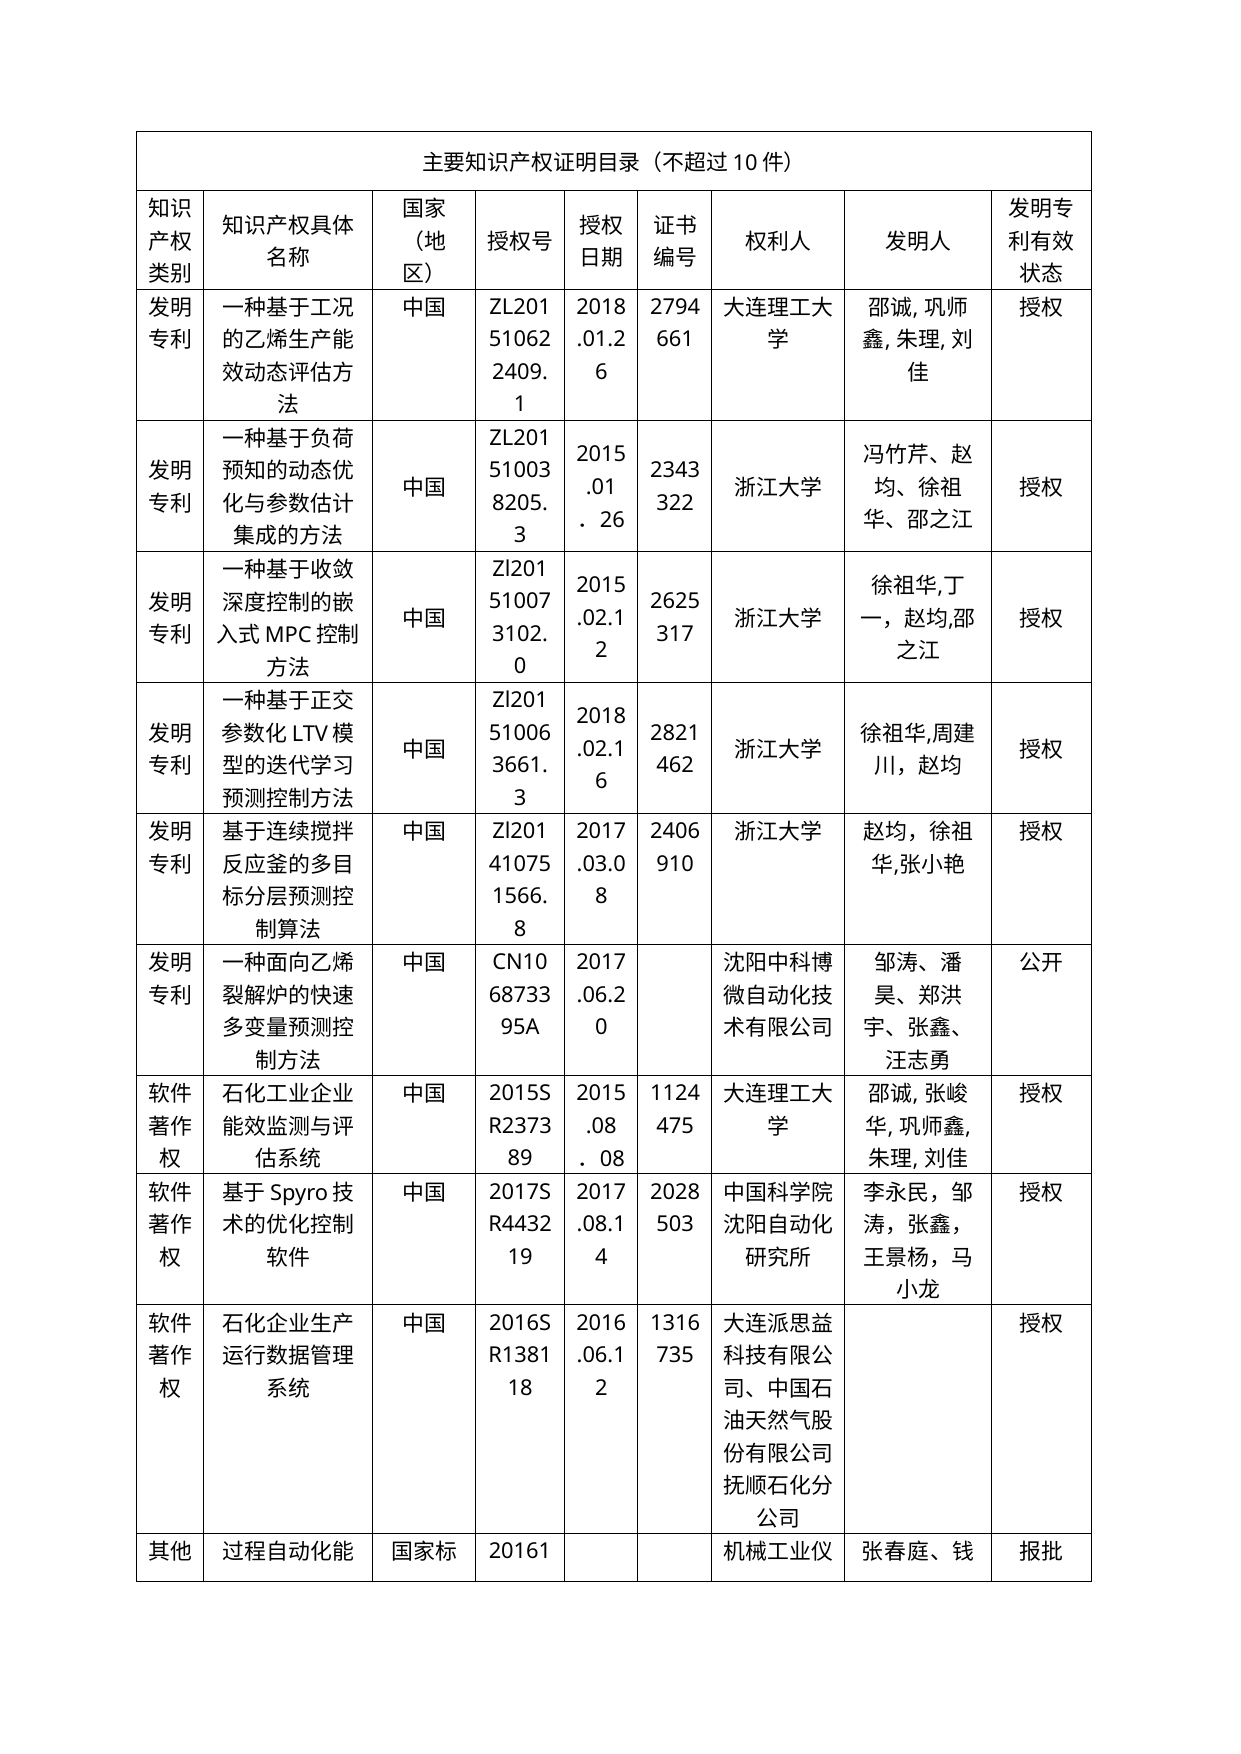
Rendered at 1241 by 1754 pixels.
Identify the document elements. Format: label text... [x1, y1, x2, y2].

table_cell 2017.08.14 [565, 1174, 637, 1304]
table_cell 授权日期 [565, 191, 637, 288]
table_cell [638, 1534, 711, 1581]
table_cell 赵均，徐祖华,张小艳 [845, 814, 991, 944]
table_cell 发明专利 [137, 945, 203, 1075]
table_cell ZL201510622409.1 [476, 290, 564, 419]
table_cell 邵诚, 张峻华, 巩师鑫, 朱理, 刘佳 [845, 1076, 991, 1173]
table_cell 授权 [992, 421, 1091, 551]
table_cell 主要知识产权证明目录（不超过10件） [137, 132, 1091, 190]
table_cell 报批 [992, 1534, 1091, 1581]
table_cell 一种基于工况的乙烯生产能效动态评估方法 [204, 290, 372, 419]
table_cell 2017.06.20 [565, 945, 637, 1075]
table_cell 石化工业企业能效监测与评估系统 [204, 1076, 372, 1173]
table_cell 2018.02.16 [565, 683, 637, 813]
table_cell Zl201510063661.3 [476, 683, 564, 813]
table_cell 其他 [137, 1534, 203, 1581]
table_cell 权利人 [712, 191, 844, 288]
table_cell 2343322 [638, 421, 711, 551]
table_cell 2625317 [638, 552, 711, 682]
table_cell 冯竹芹、赵均、徐祖华、邵之江 [845, 421, 991, 551]
table_cell 软件著作权 [137, 1076, 203, 1173]
table_cell 沈阳中科博微自动化技术有限公司 [712, 945, 844, 1075]
table_cell 徐祖华,丁一，赵均,邵之江 [845, 552, 991, 682]
table_cell 2016SR138118 [476, 1305, 564, 1533]
table_cell 过程自动化能效评估方法 [204, 1534, 372, 1581]
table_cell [845, 1534, 991, 1581]
table_cell 中国 [373, 552, 475, 682]
table_cell 2794661 [638, 290, 711, 419]
table_cell 中国 [373, 814, 475, 944]
table_cell 中国 [373, 1174, 475, 1304]
table_cell 2406910 [638, 814, 711, 944]
table_cell 中国 [373, 1305, 475, 1533]
table_cell 大连理工大学 [712, 290, 844, 419]
table_cell 授权 [992, 290, 1091, 419]
table_cell 2015.02.12 [565, 552, 637, 682]
table_cell ZL201510038205.3 [476, 421, 564, 551]
table_cell 一种面向乙烯裂解炉的快速多变量预测控制方法 [204, 945, 372, 1075]
table_cell Zl201510073102.0 [476, 552, 564, 682]
table_cell 授权 [992, 814, 1091, 944]
table_cell 徐祖华,周建川，赵均 [845, 683, 991, 813]
table_cell 2028503 [638, 1174, 711, 1304]
table_cell 邵诚, 巩师鑫, 朱理, 刘佳 [845, 290, 991, 419]
table_cell 发明专利有效状态 [992, 191, 1091, 288]
table_cell 知识产权类别 [137, 191, 203, 288]
table_cell 发明专利 [137, 290, 203, 419]
table_cell 公开 [992, 945, 1091, 1075]
table_cell 2015SR237389 [476, 1076, 564, 1173]
table_cell 知识产权具体名称 [204, 191, 372, 288]
table_cell 一种基于负荷预知的动态优化与参数估计集成的方法 [204, 421, 372, 551]
table_cell 2018.01.26 [565, 290, 637, 419]
table_cell 中国 [373, 1076, 475, 1173]
table_cell 石化企业生产运行数据管理系统 [204, 1305, 372, 1533]
table_cell 大连理工大学 [712, 1076, 844, 1173]
table_cell [565, 1534, 637, 1581]
table_cell 1124475 [638, 1076, 711, 1173]
table_cell 基于Spyro技术的优化控制软件 [204, 1174, 372, 1304]
table_cell 发明专利 [137, 552, 203, 682]
table_cell 浙江大学 [712, 552, 844, 682]
table_cell 一种基于正交参数化LTV模型的迭代学习预测控制方法 [204, 683, 372, 813]
table_cell 一种基于收敛深度控制的嵌入式MPC控制方法 [204, 552, 372, 682]
table_cell 浙江大学 [712, 421, 844, 551]
table_cell 软件著作权 [137, 1305, 203, 1533]
table_cell 中国科学院沈阳自动化研究所 [712, 1174, 844, 1304]
table_cell 发明人 [845, 191, 991, 288]
table_cell 授权 [992, 1174, 1091, 1304]
table_cell [845, 1305, 991, 1533]
table_cell 发明专利 [137, 683, 203, 813]
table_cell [712, 1534, 844, 1581]
table_cell 2015.08．08 [565, 1076, 637, 1173]
table_cell 李永民，邹涛，张鑫，王景杨，马小龙 [845, 1174, 991, 1304]
table_cell 中国 [373, 290, 475, 419]
table_cell 大连派思益科技有限公司、中国石油天然气股份有限公司抚顺石化分公司 [712, 1305, 844, 1533]
table_cell 授权 [992, 1076, 1091, 1173]
table_cell 2821462 [638, 683, 711, 813]
table_cell 软件著作权 [137, 1174, 203, 1304]
table_cell 发明专利 [137, 421, 203, 551]
table_cell 证书编号 [638, 191, 711, 288]
table_cell CN [476, 945, 564, 1075]
table_cell 中国 [373, 421, 475, 551]
table_cell 国家 （地区） [373, 191, 475, 288]
table_cell 授权号 [476, 191, 564, 288]
table_cell 发明专利 [137, 814, 203, 944]
table_cell 浙江大学 [712, 814, 844, 944]
table_cell 2017.03.08 [565, 814, 637, 944]
table_cell 2015.01．26 [565, 421, 637, 551]
table_cell 授权 [992, 683, 1091, 813]
table_cell 基于连续搅拌反应釜的多目标分层预测控制算法 [204, 814, 372, 944]
table_cell 中国 [373, 683, 475, 813]
table_cell 授权 [992, 1305, 1091, 1533]
table_cell 中国 [373, 945, 475, 1075]
table_cell 浙江大学 [712, 683, 844, 813]
table_cell 授权 [992, 552, 1091, 682]
table_cell Zl201410751566.8 [476, 814, 564, 944]
table_cell 2017SR443219 [476, 1174, 564, 1304]
table_cell 邹涛、潘昊、郑洪宇、张鑫、汪志勇 [845, 945, 991, 1075]
table_cell 20161199-T-604 [476, 1534, 564, 1581]
table_cell 2016.06.12 [565, 1305, 637, 1533]
table_cell [638, 945, 711, 1075]
table_cell 1316735 [638, 1305, 711, 1533]
table_cell 国家标准 [373, 1534, 475, 1581]
